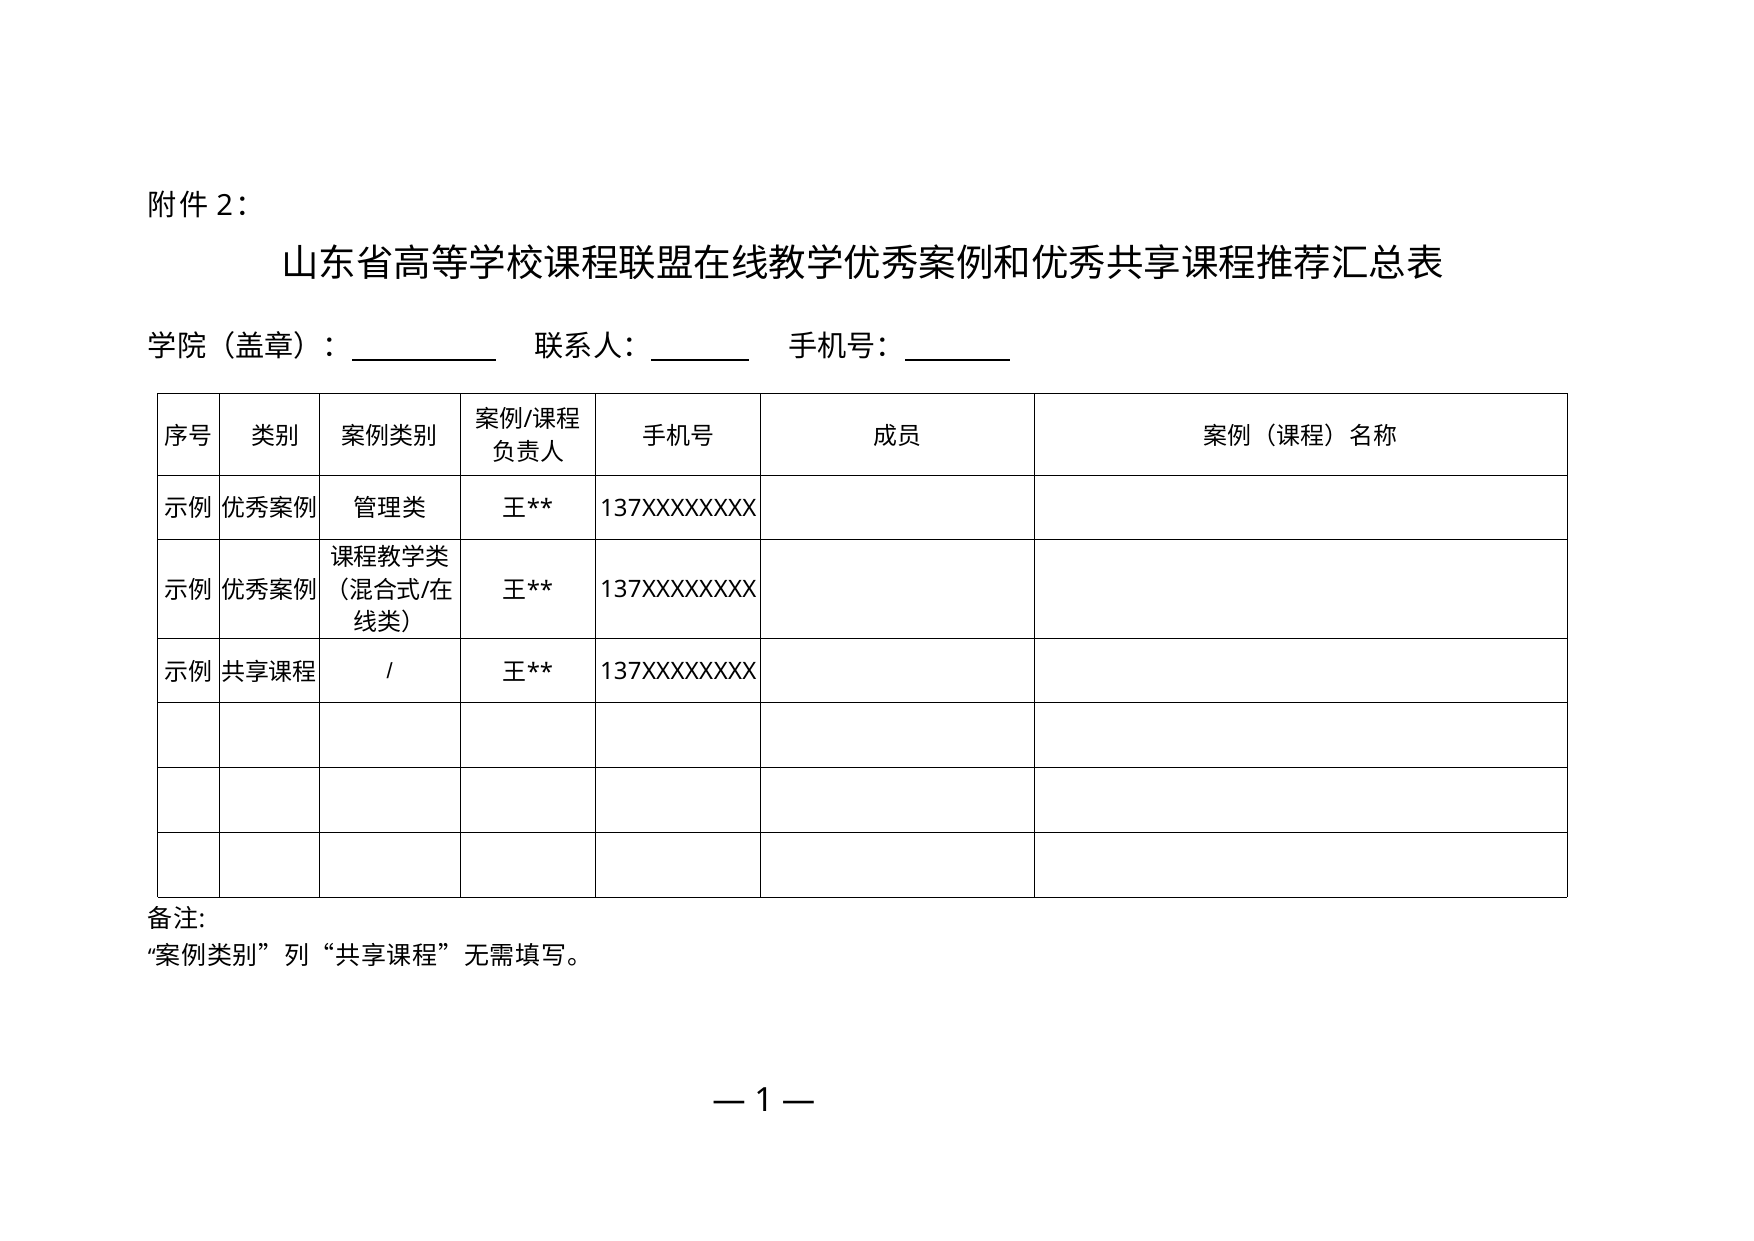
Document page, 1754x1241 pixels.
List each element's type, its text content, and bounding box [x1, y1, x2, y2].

table_cell 王** [461, 476, 595, 539]
table_cell [158, 833, 219, 897]
table_cell [1035, 703, 1567, 767]
table_cell [596, 833, 760, 897]
table_header 案例（课程）名称 [1035, 394, 1567, 474]
table_cell [1035, 540, 1567, 638]
table_cell 课程教学类（混合式/在线类） [320, 540, 460, 638]
table_cell [761, 833, 1034, 897]
table_cell 王** [461, 639, 595, 702]
table_cell [596, 768, 760, 831]
table_header 成员 [761, 394, 1034, 474]
table_cell 优秀案例 [220, 476, 319, 539]
table_cell [158, 703, 219, 767]
table_cell 137XXXXXXXX [596, 476, 760, 539]
table_cell 示例 [158, 476, 219, 539]
table_cell 共享课程 [220, 639, 319, 702]
table_cell 137XXXXXXXX [596, 639, 760, 702]
table_cell [461, 833, 595, 897]
table_cell 管理类 [320, 476, 460, 539]
table_cell [1035, 833, 1567, 897]
table_cell [220, 768, 319, 831]
table_cell 优秀案例 [220, 540, 319, 638]
text 学院（盖章）： 联系人： 手机号： [148, 310, 1577, 377]
table_cell [461, 703, 595, 767]
text 山东省高等学校课程联盟在线教学优秀案例和优秀共享课程推荐汇总表 [148, 227, 1577, 294]
table_cell [320, 833, 460, 897]
table_header 序号 [158, 394, 219, 474]
table_cell / [320, 639, 460, 702]
table_cell [158, 768, 219, 831]
table_cell 示例 [158, 540, 219, 638]
list “案例类别”列“共享课程”无需填写。 [148, 934, 1577, 972]
table_cell [761, 768, 1034, 831]
table_cell [220, 833, 319, 897]
text 备注: [148, 897, 1577, 934]
table_cell [320, 768, 460, 831]
table_cell [761, 540, 1034, 638]
table_cell [1035, 476, 1567, 539]
table_cell 示例 [158, 639, 219, 702]
table_cell [761, 703, 1034, 767]
table_cell [1035, 768, 1567, 831]
table_cell [761, 476, 1034, 539]
table_header 案例/课程 负责人 [461, 394, 595, 474]
table_header 手机号 [596, 394, 760, 474]
table_cell [596, 703, 760, 767]
table_cell [1035, 639, 1567, 702]
table_cell 137XXXXXXXX [596, 540, 760, 638]
table_cell [320, 703, 460, 767]
text 附件2： [148, 169, 1577, 227]
table_cell [220, 703, 319, 767]
table_cell 王** [461, 540, 595, 638]
table_cell [761, 639, 1034, 702]
table_header 类别 [220, 394, 319, 474]
table_header 案例类别 [320, 394, 460, 474]
table_cell [461, 768, 595, 831]
